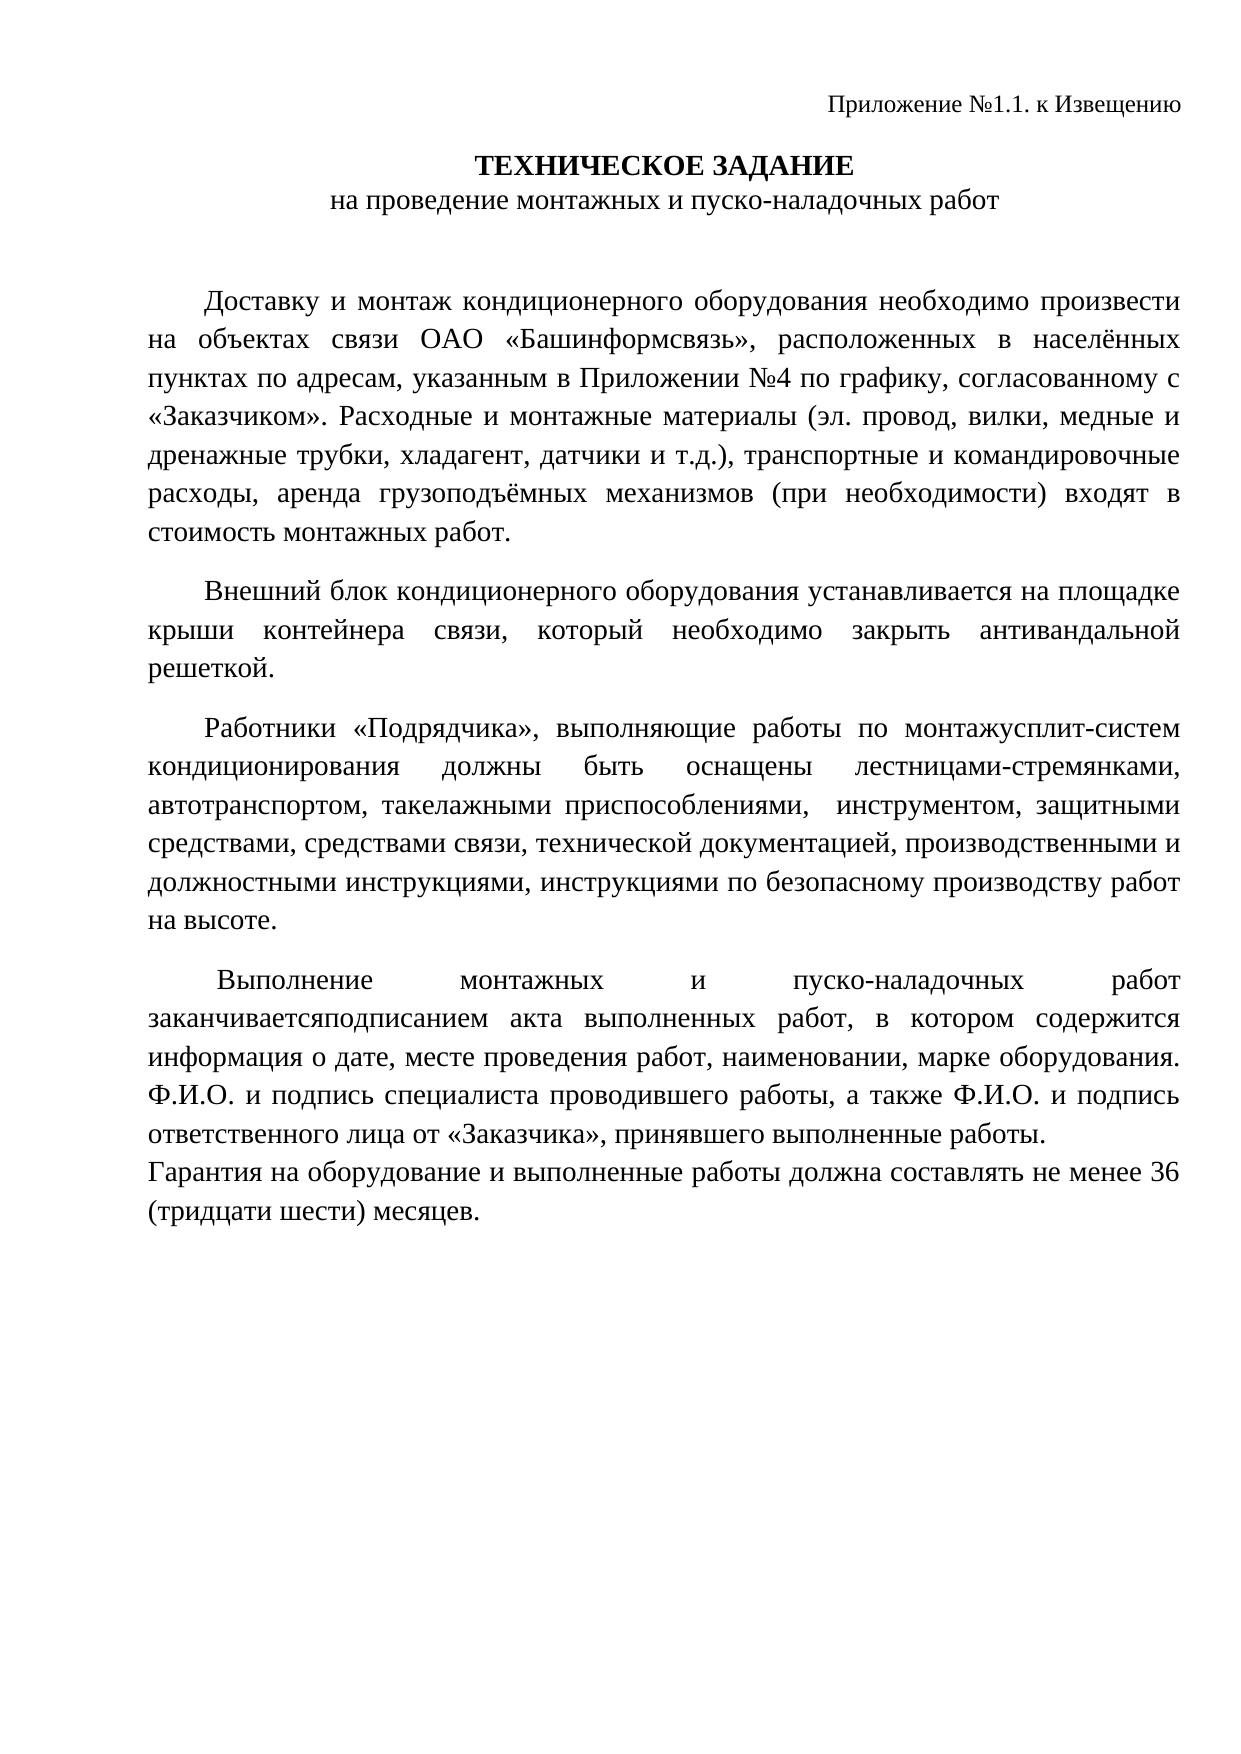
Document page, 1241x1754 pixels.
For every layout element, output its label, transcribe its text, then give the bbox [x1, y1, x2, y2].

text Приложение №1.1. к Извещению [148, 89, 1181, 117]
list Гарантия на оборудование и выполненные работы должна составлять не менее 36 (тридцати шести) месяцев. [148, 1154, 1181, 1227]
text Доставку и монтаж кондиционерного оборудования необходимо произвести на объектах связи ОАО «Башинформсвязь», расположенных в населённых пунктах по адресам, указанным в Приложении №4 по графику, согласованному с «Заказчиком». Расходные и монтажные материалы (эл. провод, вилки, медные и дренажные трубки, хладагент, датчики и т.д.), транспортные и командировочные расходы, аренда грузоподъёмных механизмов (при необходимости) входят в стоимость монтажных работ. [148, 283, 1181, 547]
text Выполнение монтажных и пуско-наладочных работ заканчиваетсяподписанием акта выполненных работ, в котором содержится информация о дате, месте проведения работ, наименовании, марке оборудования. Ф.И.О. и подпись специалиста проводившего работы, а также Ф.И.О. и подпись ответственного лица от «Заказчика», принявшего выполненные работы. [148, 962, 1181, 1149]
text ТЕХНИЧЕСКОЕ ЗАДАНИЕ [148, 148, 1181, 182]
text Работники «Подрядчика», выполняющие работы по монтажусплит-систем кондиционирования должны быть оснащены лестницами-стремянками, автотранспортом, такелажными приспособлениями, инструментом, защитными средствами, средствами связи, технической документацией, производственными и должностными инструкциями, инструкциями по безопасному производству работ на высоте. [148, 710, 1181, 936]
text на проведение монтажных и пуско-наладочных работ [148, 182, 1181, 216]
text Внешний блок кондиционерного оборудования устанавливается на площадке крыши контейнера связи, который необходимо закрыть антивандальной решеткой. [148, 573, 1181, 684]
